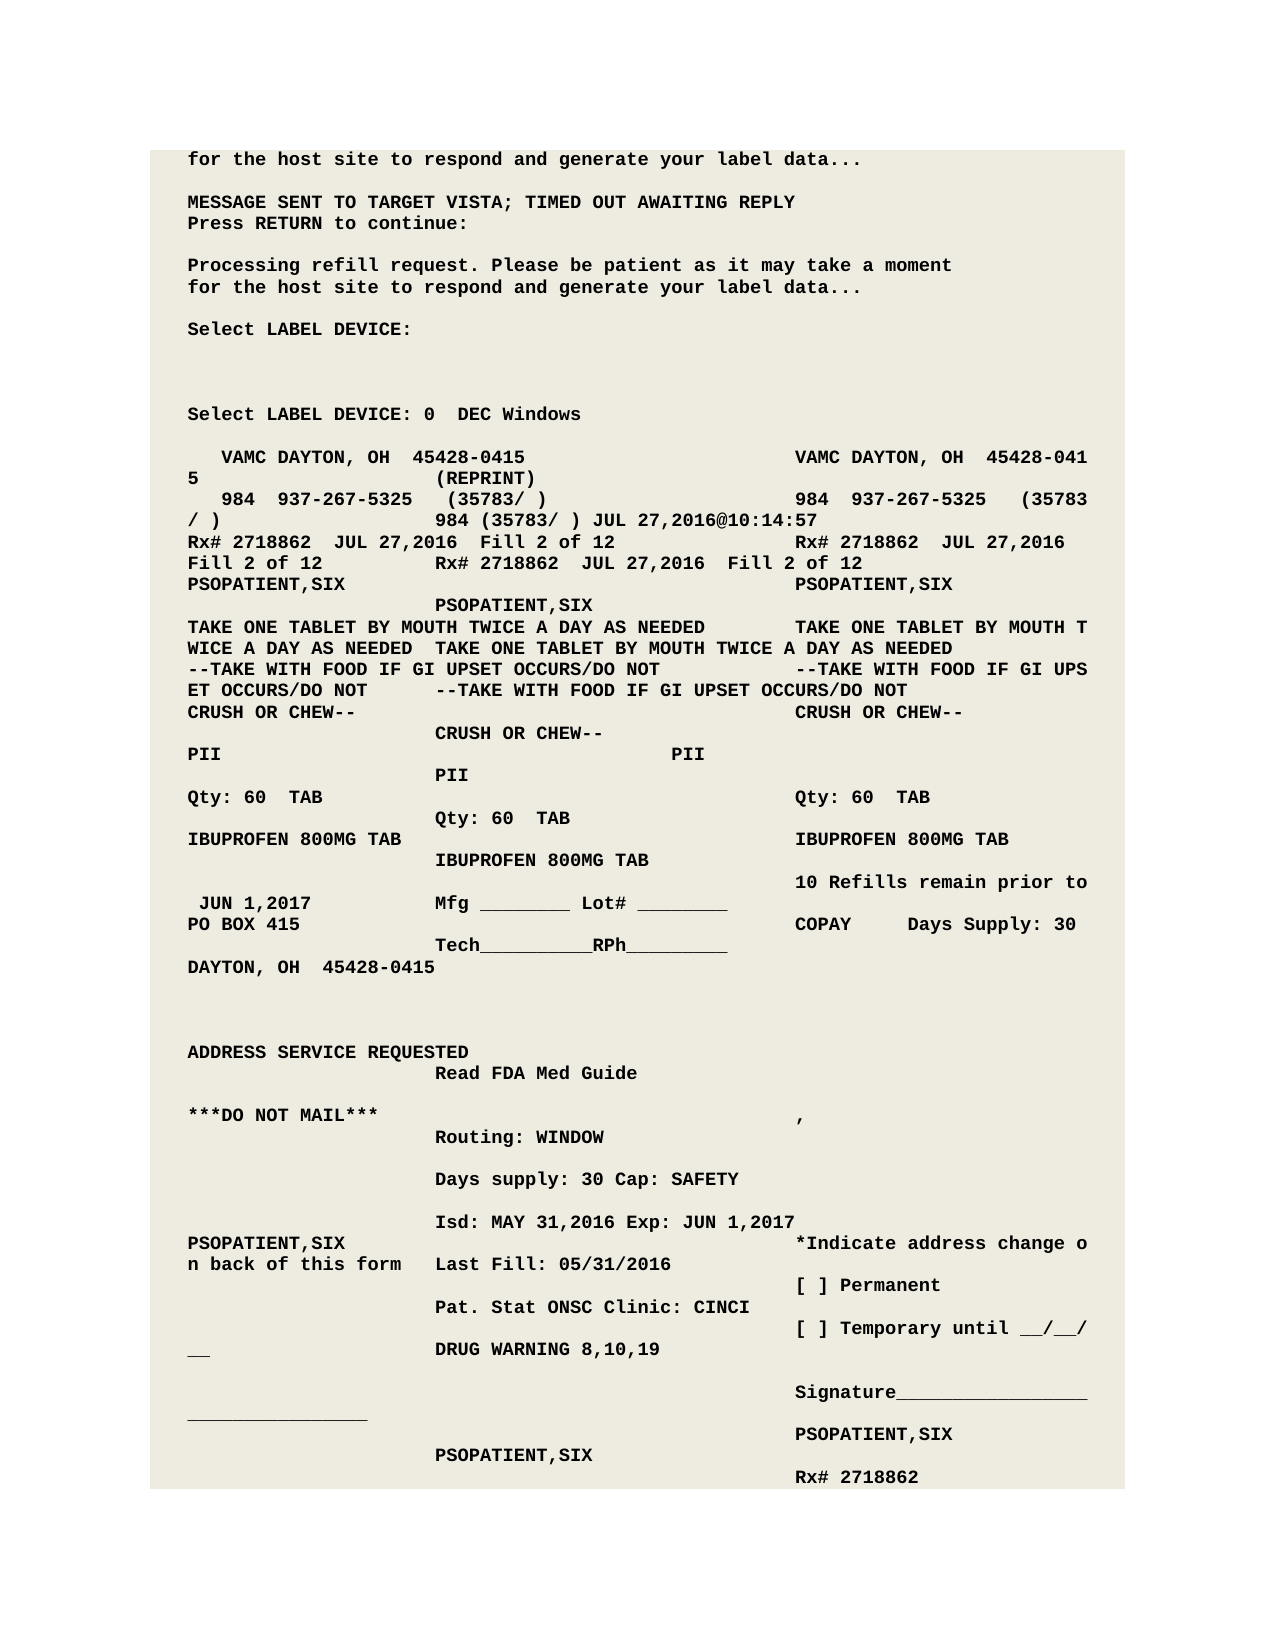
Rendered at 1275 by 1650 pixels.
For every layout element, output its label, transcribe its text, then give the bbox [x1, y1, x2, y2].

text PII [150, 766, 1125, 787]
text Pat. Stat ONSC Clinic: CINCI [150, 1297, 1125, 1319]
text 984 937-267-5325 (35783/ ) 984 937-267-5325 (35783 [150, 490, 1125, 511]
text Qty: 60 TAB Qty: 60 TAB [150, 787, 1125, 809]
text PSOPATIENT,SIX [150, 596, 1125, 617]
text Tech__________RPh_________ [150, 936, 1125, 957]
text PSOPATIENT,SIX PSOPATIENT,SIX [150, 575, 1125, 596]
text Rx# 2718862 [150, 1467, 1125, 1489]
text [ ] Permanent [150, 1276, 1125, 1297]
text ET OCCURS/DO NOT --TAKE WITH FOOD IF GI UPSET OCCURS/DO NOT [150, 681, 1125, 702]
text [ ] Temporary until __/__/ [150, 1319, 1125, 1340]
text ________________ [150, 1404, 1125, 1425]
text VAMC DAYTON, OH 45428-0415 VAMC DAYTON, OH 45428-041 [150, 447, 1125, 469]
text Days supply: 30 Cap: SAFETY [150, 1170, 1125, 1191]
text IBUPROFEN 800MG TAB IBUPROFEN 800MG TAB [150, 830, 1125, 851]
text 5 (REPRINT) [150, 469, 1125, 490]
text DAYTON, OH 45428-0415 [150, 957, 1125, 979]
text Fill 2 of 12 Rx# 2718862 JUL 27,2016 Fill 2 of 12 [150, 554, 1125, 575]
text ***DO NOT MAIL*** , [150, 1106, 1125, 1127]
text Select LABEL DEVICE: [150, 320, 1125, 341]
text Read FDA Med Guide [150, 1064, 1125, 1085]
text PSOPATIENT,SIX *Indicate address change o [150, 1234, 1125, 1255]
text Isd: MAY 31,2016 Exp: JUN 1,2017 [150, 1212, 1125, 1234]
text Press RETURN to continue: [150, 214, 1125, 235]
text PSOPATIENT,SIX [150, 1446, 1125, 1467]
text --TAKE WITH FOOD IF GI UPSET OCCURS/DO NOT --TAKE WITH FOOD IF GI UPS [150, 660, 1125, 681]
text MESSAGE SENT TO TARGET VISTA; TIMED OUT AWAITING REPLY [150, 192, 1125, 214]
text n back of this form Last Fill: 05/31/2016 [150, 1255, 1125, 1276]
text for the host site to respond and generate your label data... [150, 150, 1125, 171]
text JUN 1,2017 Mfg ________ Lot# ________ [150, 894, 1125, 915]
text CRUSH OR CHEW-- [150, 724, 1125, 745]
text ADDRESS SERVICE REQUESTED [150, 1042, 1125, 1064]
text CRUSH OR CHEW-- CRUSH OR CHEW-- [150, 702, 1125, 724]
text Signature_________________ [150, 1382, 1125, 1404]
text WICE A DAY AS NEEDED TAKE ONE TABLET BY MOUTH TWICE A DAY AS NEEDED [150, 639, 1125, 660]
text 10 Refills remain prior to [150, 872, 1125, 894]
text Routing: WINDOW [150, 1127, 1125, 1149]
text Select LABEL DEVICE: 0 DEC Windows [150, 405, 1125, 426]
text PII PII [150, 745, 1125, 766]
text for the host site to respond and generate your label data... [150, 277, 1125, 299]
text IBUPROFEN 800MG TAB [150, 851, 1125, 872]
text __ DRUG WARNING 8,10,19 [150, 1340, 1125, 1361]
text / ) 984 (35783/ ) JUL 27,2016@10:14:57 [150, 511, 1125, 532]
text Rx# 2718862 JUL 27,2016 Fill 2 of 12 Rx# 2718862 JUL 27,2016 [150, 532, 1125, 554]
text Qty: 60 TAB [150, 809, 1125, 830]
text PO BOX 415 COPAY Days Supply: 30 [150, 915, 1125, 936]
text PSOPATIENT,SIX [150, 1425, 1125, 1446]
text TAKE ONE TABLET BY MOUTH TWICE A DAY AS NEEDED TAKE ONE TABLET BY MOUTH T [150, 617, 1125, 639]
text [150, 256, 1125, 277]
